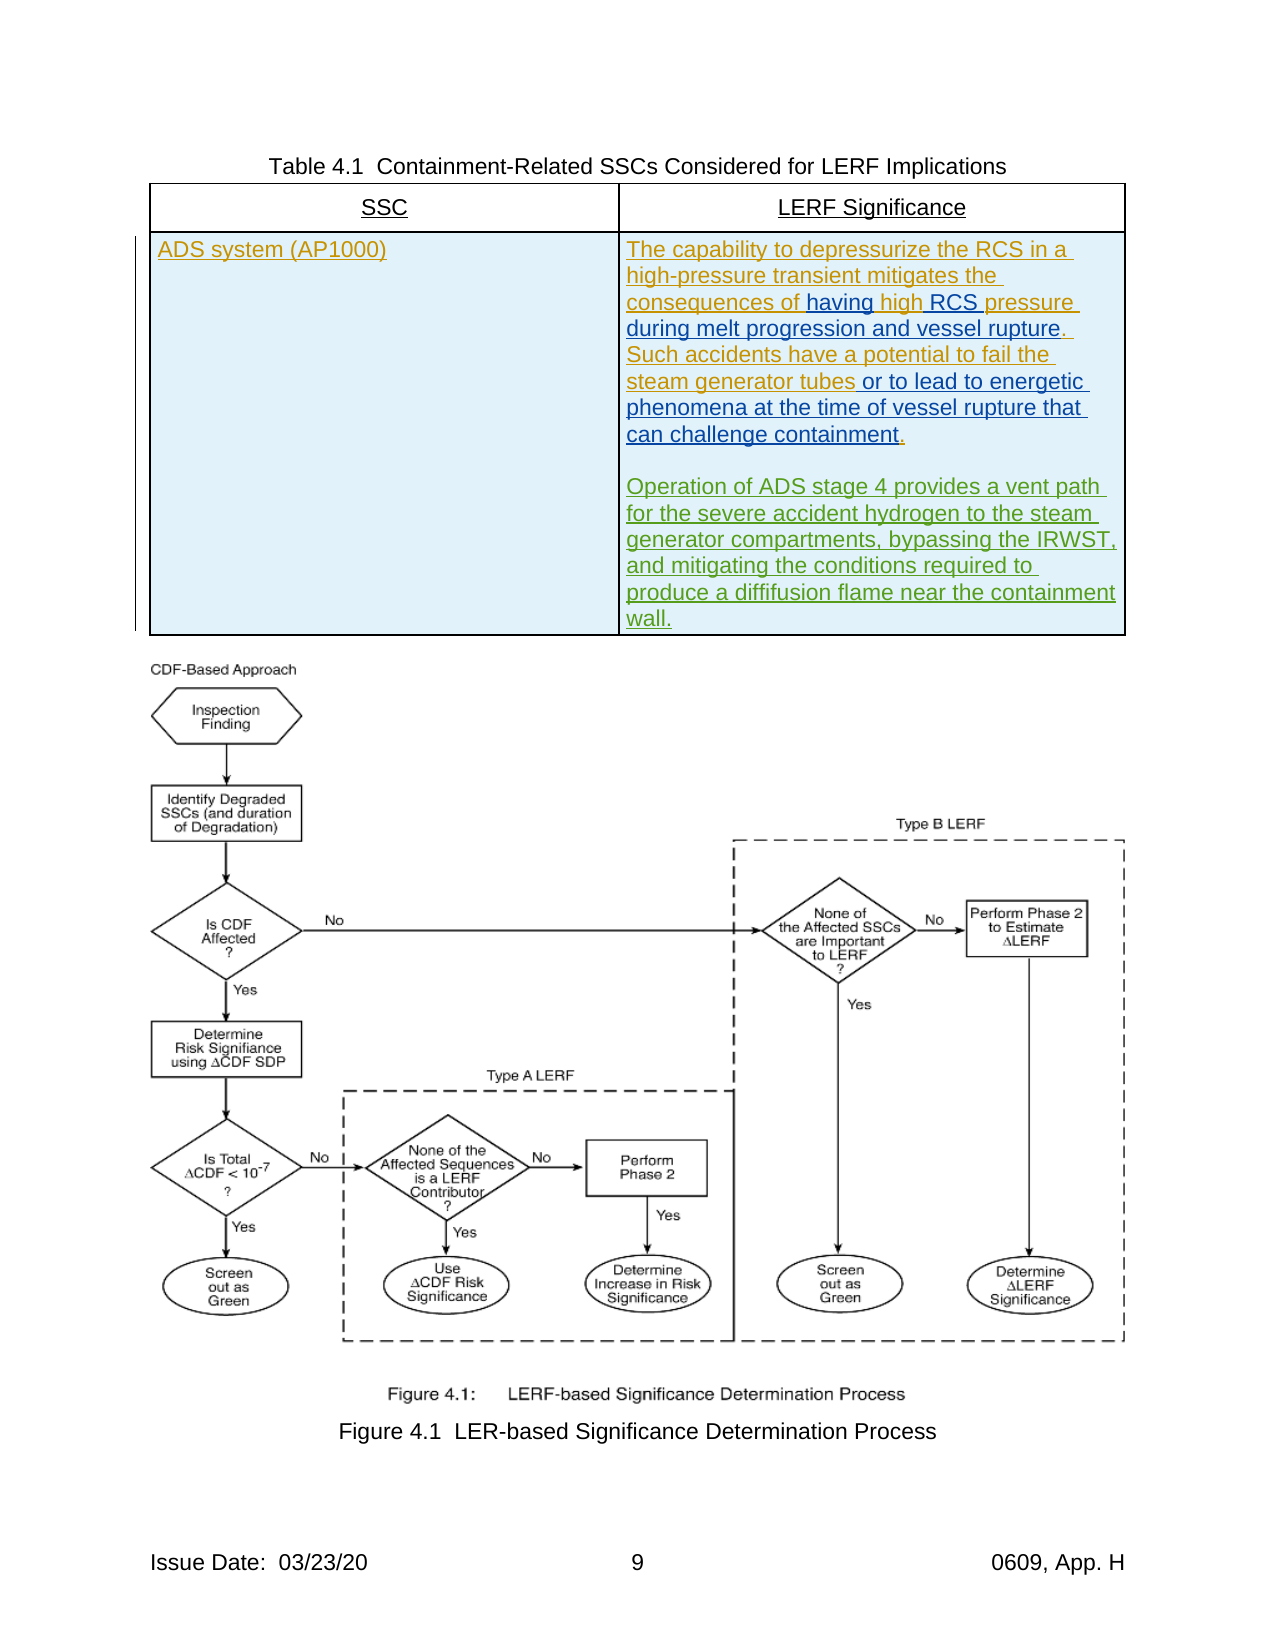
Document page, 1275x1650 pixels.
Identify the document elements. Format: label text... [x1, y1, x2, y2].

text Figure 4.1 LER-based Significance Determination Process [150, 1418, 1125, 1444]
table_cell SSC [151, 184, 618, 231]
picture [150, 662, 1125, 1406]
table_cell LERF Significance [620, 184, 1124, 231]
table_header Table 4.1 Containment-Related SSCs Considered for LERF Implications [150, 150, 1125, 182]
